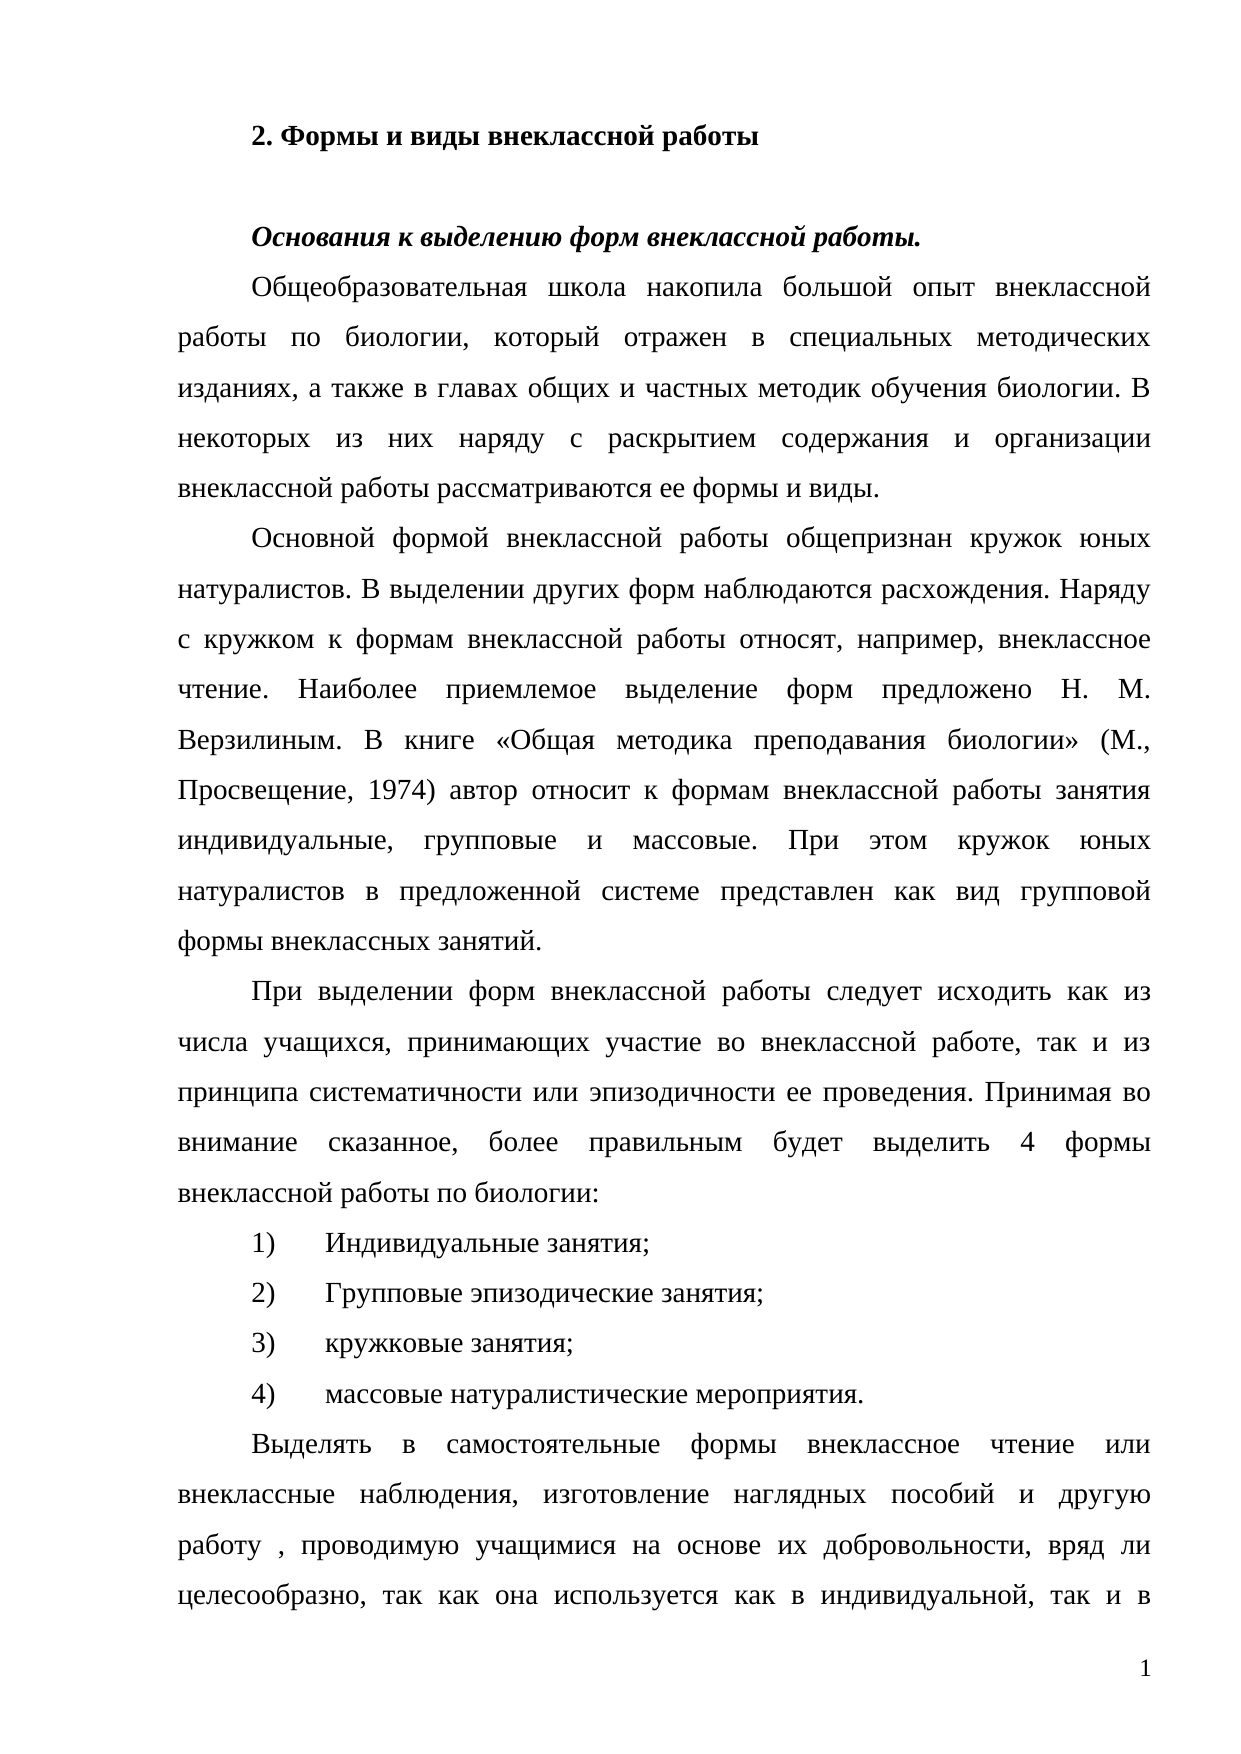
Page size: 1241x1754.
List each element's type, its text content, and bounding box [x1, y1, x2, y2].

list кружковые занятия; [177, 1326, 1152, 1359]
list Индивидуальные занятия; [177, 1225, 1152, 1258]
text Основания к выделению форм внеклассной работы. [177, 219, 1152, 252]
list массовые натуралистические мероприятия. [177, 1376, 1152, 1409]
text 2. Формы и виды внеклассной работы [177, 118, 1152, 152]
text При выделении форм внеклассной работы следует исходить как из числа учащихся, принимающих участие во внеклассной работе, так и из принципа систематичности или эпизодичности ее проведения. Принимая во внимание сказанное, более правильным будет выделить 4 формы внеклассной работы по биологии: [177, 973, 1152, 1208]
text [177, 1426, 1152, 1611]
text Общеобразовательная школа накопила большой опыт внеклассной работы по биологии, который отражен в специальных методических изданиях, а также в главах общих и частных методик обучения биологии. В некоторых из них наряду с раскрытием содержания и организации внеклассной работы рассматриваются ее формы и виды. [177, 269, 1152, 504]
list Групповые эпизодические занятия; [177, 1275, 1152, 1309]
text Основной формой внеклассной работы общепризнан кружок юных натуралистов. В выделении других форм наблюдаются расхождения. Наряду с кружком к формам внеклассной работы относят, например, внеклассное чтение. Наиболее приемлемое выделение форм предложено Н. М. Верзилиным. В книге «Общая методика преподавания биологии» (М., Просвещение, 1974) автор относит к формам внеклассной работы занятия индивидуальные, групповые и массовые. При этом кружок юных натуралистов в предложенной системе представлен как вид групповой формы внеклассных занятий. [177, 521, 1152, 957]
